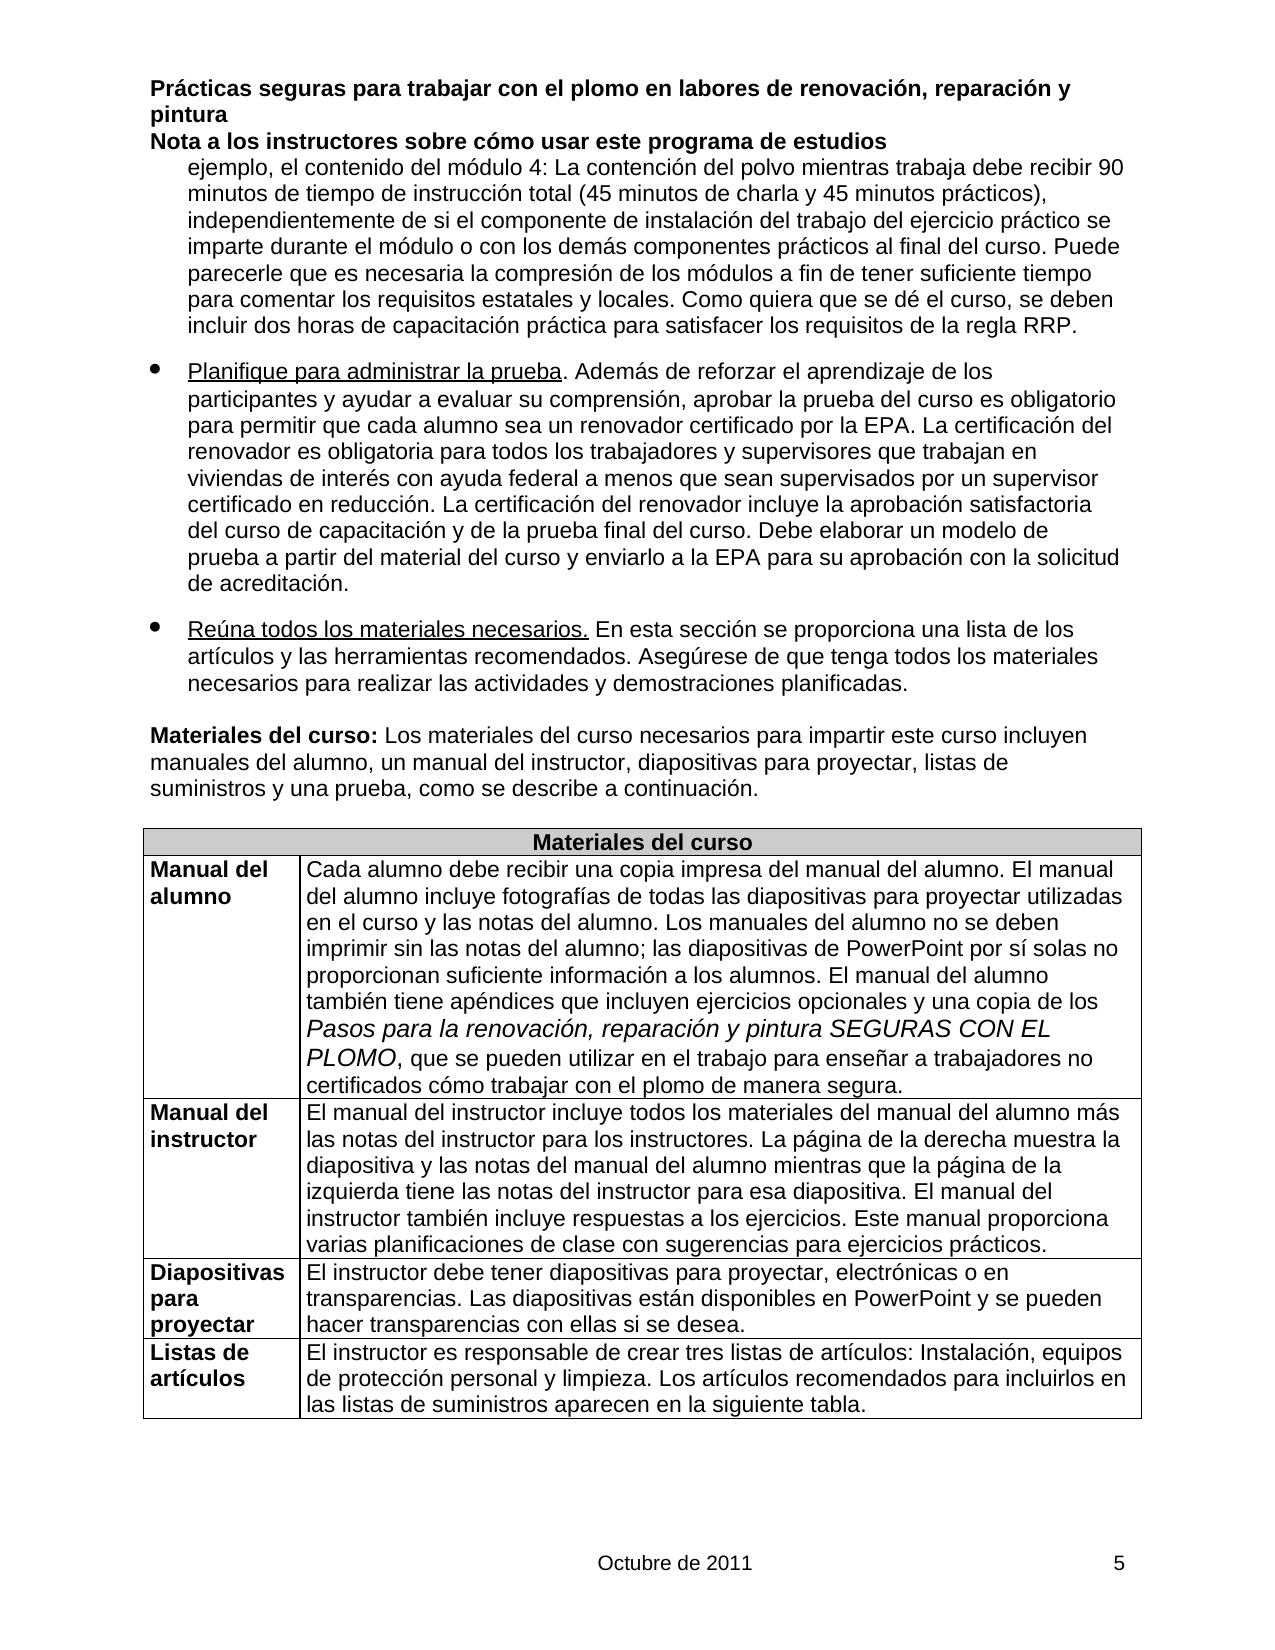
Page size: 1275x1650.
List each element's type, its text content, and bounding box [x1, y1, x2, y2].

table_cell Manual del instructor [144, 1099, 299, 1257]
list Reúna todos los materiales necesarios. En esta sección se proporciona una lista de los artículos y las herramientas recomendados. Asegúrese de que tenga todos los materiales necesarios para realizar las actividades y demostraciones planificadas. [150, 616, 1125, 696]
table_cell Diapositivas para proyectar [144, 1259, 299, 1337]
table_cell El instructor es responsable de crear tres listas de artículos: Instalación, equipos de protección personal y limpieza. Los artículos recomendados para incluirlos en las listas de suministros aparecen en la siguiente tabla. [301, 1339, 1141, 1418]
table_cell El manual del instructor incluye todos los materiales del manual del alumno más las notas del instructor para los instructores. La página de la derecha muestra la diapositiva y las notas del manual del alumno mientras que la página de la izquierda tiene las notas del instructor para esa diapositiva. El manual del instructor también incluye respuestas a los ejercicios. Este manual proporciona varias planificaciones de clase con sugerencias para ejercicios prácticos. [301, 1099, 1141, 1257]
table_header Materiales del curso [144, 829, 1141, 855]
table_cell Manual del alumno [144, 856, 299, 1098]
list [150, 154, 1125, 338]
table_cell Cada alumno debe recibir una copia impresa del manual del alumno. El manual del alumno incluye fotografías de todas las diapositivas para proyectar utilizadas en el curso y las notas del alumno. Los manuales del alumno no se deben imprimir sin las notas del alumno; las diapositivas de PowerPoint por sí solas no proporcionan suficiente información a los alumnos. El manual del alumno también tiene apéndices que incluyen ejercicios opcionales y una copia de los Pasos para la renovación, reparación y pintura SEGURAS CON EL PLOMO, que se pueden utilizar en el trabajo para enseñar a trabajadores no certificados cómo trabajar con el plomo de manera segura. [301, 856, 1141, 1098]
text Materiales del curso: Los materiales del curso necesarios para impartir este curso incluyen manuales del alumno, un manual del instructor, diapositivas para proyectar, listas de suministros y una prueba, como se describe a continuación. [150, 722, 1125, 801]
table_cell El instructor debe tener diapositivas para proyectar, electrónicas o en transparencias. Las diapositivas están disponibles en PowerPoint y se pueden hacer transparencias con ellas si se desea. [301, 1259, 1141, 1337]
table_cell Listas de artículos [144, 1339, 299, 1418]
list Planifique para administrar la prueba. Además de reforzar el aprendizaje de los participantes y ayudar a evaluar su comprensión, aprobar la prueba del curso es obligatorio para permitir que cada alumno sea un renovador certificado por la EPA. La certificación del renovador es obligatoria para todos los trabajadores y supervisores que trabajan en viviendas de interés con ayuda federal a menos que sean supervisados por un supervisor certificado en reducción. La certificación del renovador incluye la aprobación satisfactoria del curso de capacitación y de la prueba final del curso. Debe elaborar un modelo de prueba a partir del material del curso y enviarlo a la EPA para su aprobación con la solicitud de acreditación. [150, 358, 1125, 596]
